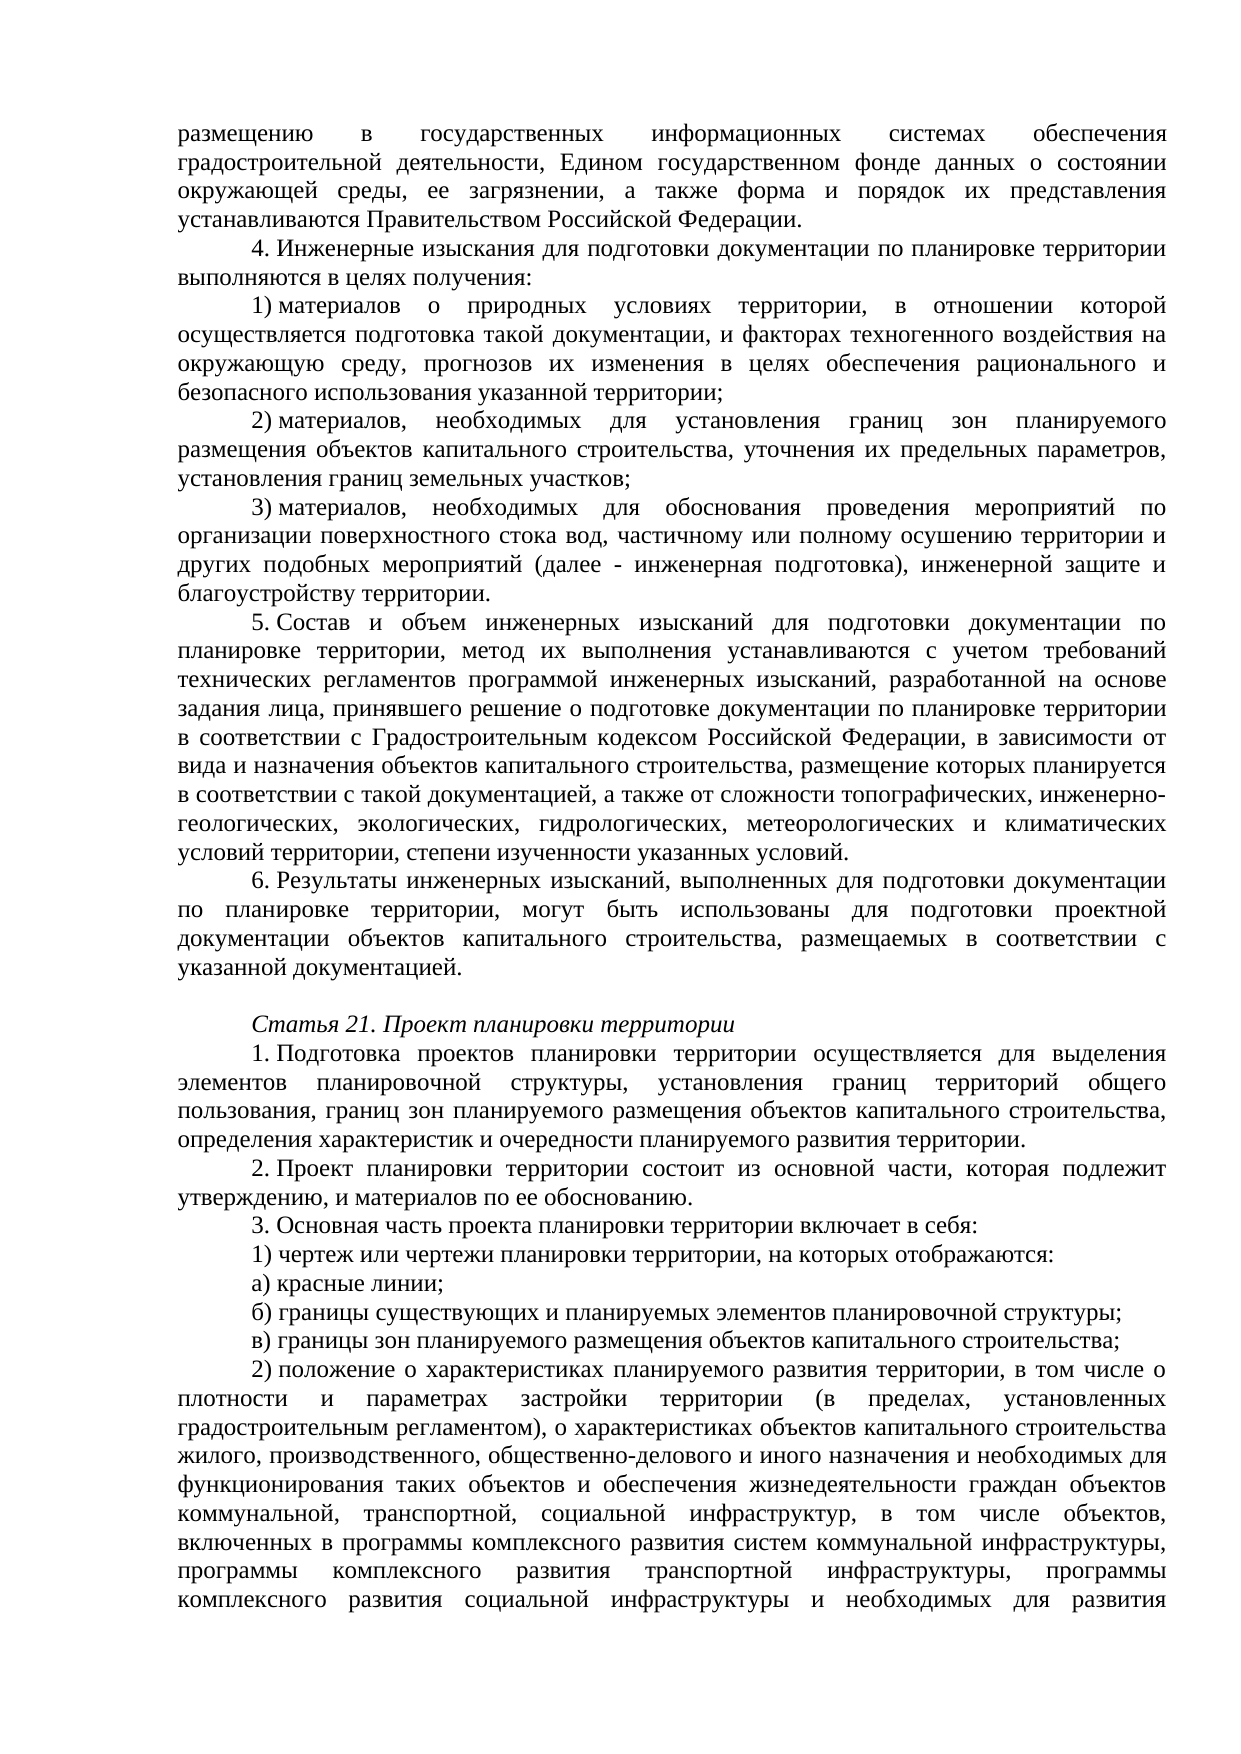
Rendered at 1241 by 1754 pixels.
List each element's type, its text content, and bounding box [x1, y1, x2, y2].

text в) границы зон планируемого размещения объектов капитального строительства; [177, 1326, 1167, 1354]
text б) границы существующих и планируемых элементов планировочной структуры; [177, 1297, 1167, 1326]
text 3. Основная часть проекта планировки территории включает в себя: [177, 1211, 1167, 1239]
text 2) материалов, необходимых для установления границ зон планируемого размещения объектов капитального строительства, уточнения их предельных параметров, установления границ земельных участков; [177, 406, 1167, 492]
text 3) материалов, необходимых для обоснования проведения мероприятий по организации поверхностного стока вод, частичному или полному осушению территории и других подобных мероприятий (далее - инженерная подготовка), инженерной защите и благоустройству территории. [177, 492, 1167, 607]
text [177, 1354, 1167, 1613]
text Статья 21. Проект планировки территории [177, 1009, 1167, 1038]
text 4. Инженерные изыскания для подготовки документации по планировке территории выполняются в целях получения: [177, 233, 1167, 291]
text 5. Состав и объем инженерных изысканий для подготовки документации по планировке территории, метод их выполнения устанавливаются с учетом требований технических регламентов программой инженерных изысканий, разработанной на основе задания лица, принявшего решение о подготовке документации по планировке территории в соответствии с Градостроительным кодексом Российской Федерации, в зависимости от вида и назначения объектов капитального строительства, размещение которых планируется в соответствии с такой документацией, а также от сложности топографических, инженерно-геологических, экологических, гидрологических, метеорологических и климатических условий территории, степени изученности указанных условий. [177, 607, 1167, 866]
text 2. Проект планировки территории состоит из основной части, которая подлежит утверждению, и материалов по ее обоснованию. [177, 1153, 1167, 1211]
text 1. Подготовка проектов планировки территории осуществляется для выделения элементов планировочной структуры, установления границ территорий общего пользования, границ зон планируемого размещения объектов капитального строительства, определения характеристик и очередности планируемого развития территории. [177, 1038, 1167, 1153]
text 1) материалов о природных условиях территории, в отношении которой осуществляется подготовка такой документации, и факторах техногенного воздействия на окружающую среду, прогнозов их изменения в целях обеспечения рационального и безопасного использования указанной территории; [177, 291, 1167, 406]
text 6. Результаты инженерных изысканий, выполненных для подготовки документации по планировке территории, могут быть использованы для подготовки проектной документации объектов капитального строительства, размещаемых в соответствии с указанной документацией. [177, 866, 1167, 981]
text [177, 118, 1167, 233]
text 1) чертеж или чертежи планировки территории, на которых отображаются: [177, 1239, 1167, 1268]
text а) красные линии; [177, 1268, 1167, 1297]
